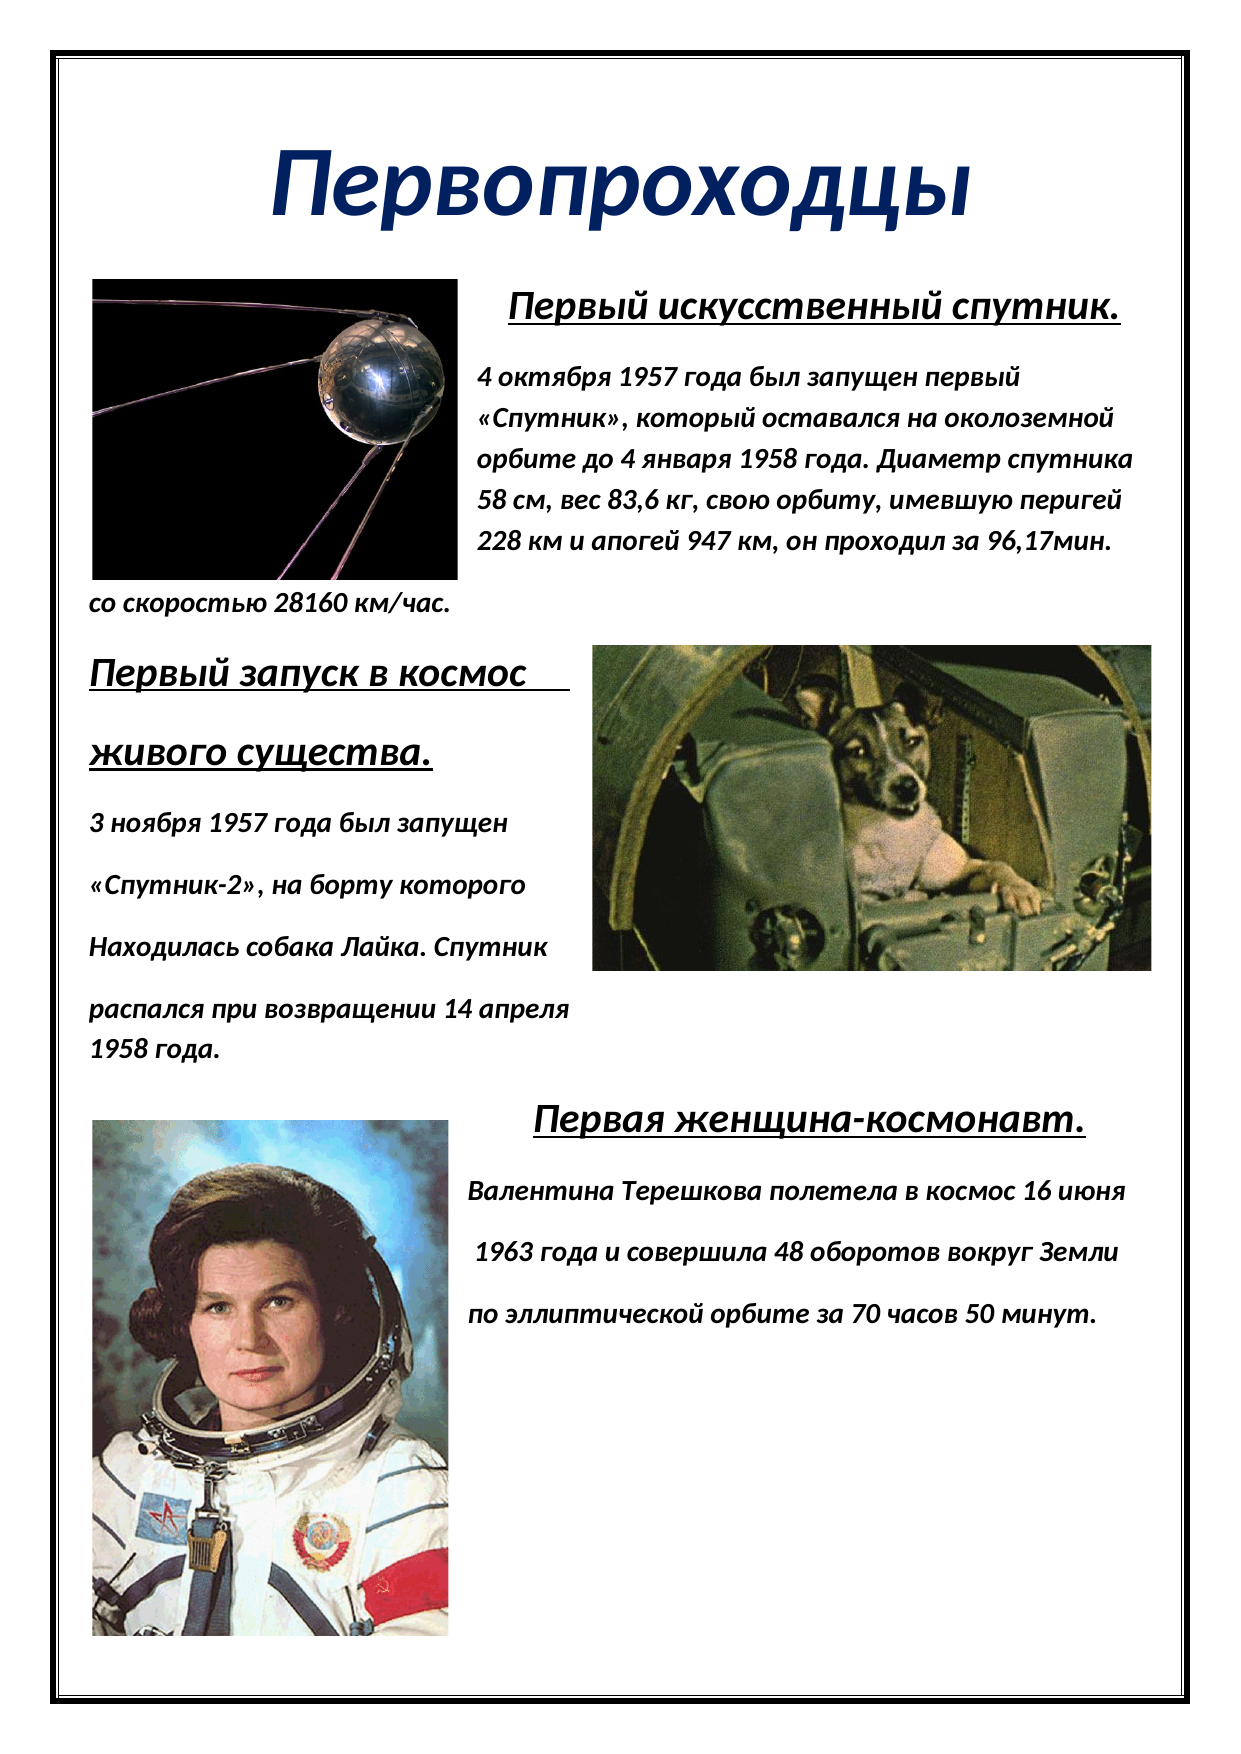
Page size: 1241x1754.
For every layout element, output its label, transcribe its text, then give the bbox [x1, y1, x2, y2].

text Первый запуск в космос [89, 646, 592, 697]
text Валентина Терешкова полетела в космос 16 июня [449, 1172, 1152, 1207]
text со скоростью 28160 км/час. [89, 584, 1152, 620]
text живого существа. [89, 725, 592, 776]
picture [592, 645, 1152, 970]
picture [92, 279, 458, 580]
text 4 октября 1957 года был запущен первый «Спутник», который оставался на околоземной орбите до 4 января 1958 года. Диаметр спутника 58 см, вес 83,6 кг, свою орбиту, имевшую перигей 228 км и апогей 947 км, он проходил за 96,17мин. [458, 358, 1152, 558]
text распался при возвращении 14 апреля 1958 года. [89, 990, 1152, 1066]
picture [92, 1120, 449, 1636]
text Находилась собака Лайка. Спутник [89, 928, 592, 963]
text 3 ноября 1957 года был запущен [89, 804, 592, 840]
text Первая женщина-космонавт. [89, 1092, 1152, 1143]
text по эллиптической орбите за 70 часов 50 минут. [449, 1295, 1152, 1331]
text Первопроходцы [89, 118, 1152, 240]
text «Спутник-2», на борту которого [89, 866, 592, 902]
text Первый искусственный спутник. [458, 279, 1152, 330]
text 1963 года и совершила 48 оборотов вокруг Земли [449, 1233, 1152, 1269]
